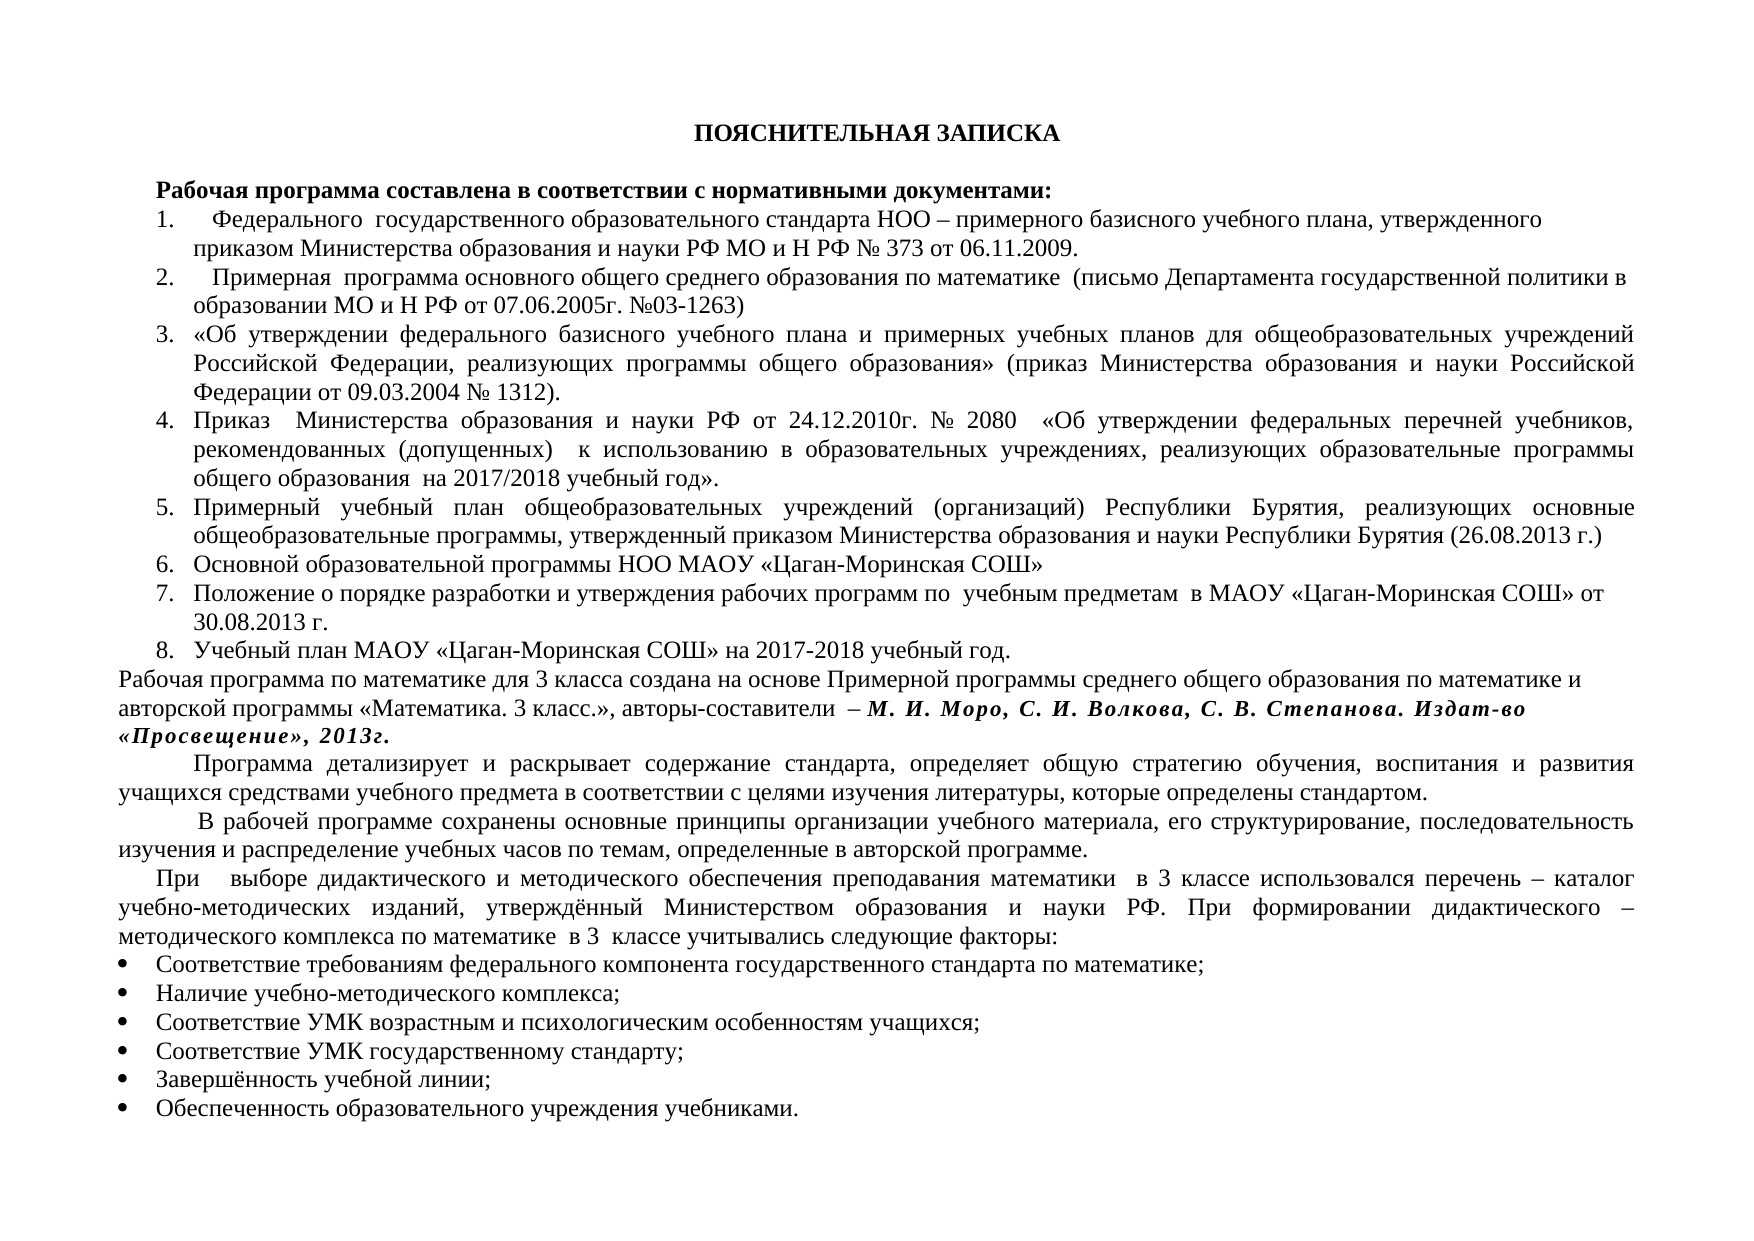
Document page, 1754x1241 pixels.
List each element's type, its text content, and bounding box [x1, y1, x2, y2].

list Примерный учебный план общеобразовательных учреждений (организаций) Республики Бурятия, реализующих основные общеобразовательные программы, утвержденный приказом Министерства образования и науки Республики Бурятия (26.08.2013 г.) [156, 492, 1636, 549]
list Учебный план МАОУ «Цаган-Моринская СОШ» на 2017-2018 учебный год. [156, 636, 1636, 664]
list Завершённость учебной линии; [118, 1064, 1636, 1093]
list Основной образовательной программы НОО МАОУ «Цаган-Моринская СОШ» [156, 549, 1636, 578]
list Обеспеченность образовательного учреждения учебниками. [118, 1093, 1636, 1122]
text В рабочей программе сохранены основные принципы организации учебного материала, его структурирование, последовательность изучения и распределение учебных часов по темам, определенные в авторской программе. [118, 806, 1636, 863]
list Соответствие УМК возрастным и психологическим особенностям учащихся; [118, 1007, 1636, 1036]
list Соответствие УМК государственному стандарту; [118, 1036, 1636, 1064]
list Примерная программа основного общего среднего образования по математике (письмо Департамента государственной политики в образовании МО и Н РФ от 07.06.2005г. №03-1263) [156, 262, 1636, 319]
list Положение о порядке разработки и утверждения рабочих программ по учебным предметам в МАОУ «Цаган-Моринская СОШ» от 30.08.2013 г. [156, 578, 1636, 636]
list Соответствие требованиям федерального компонента государственного стандарта по математике; [118, 949, 1636, 978]
subtitle ПОЯСНИТЕЛЬНАЯ ЗАПИСКА [118, 118, 1636, 147]
text Рабочая программа составлена в соответствии с нормативными документами: [156, 176, 1636, 204]
text При выборе дидактического и методического обеспечения преподавания математики в 3 классе использовался перечень – каталог учебно-методических изданий, утверждённый Министерством образования и науки РФ. При формировании дидактического – методического комплекса по математике в 3 классе учитывались следующие факторы: [118, 863, 1636, 949]
text Программа детализирует и раскрывает содержание стандарта, определяет общую стратегию обучения, воспитания и развития учащихся средствами учебного предмета в соответствии с целями изучения литературы, которые определены стандартом. [118, 748, 1636, 806]
list Наличие учебно-методического комплекса; [118, 978, 1636, 1007]
list «Об утверждении федерального базисного учебного плана и примерных учебных планов для общеобразовательных учреждений Российской Федерации, реализующих программы общего образования» (приказ Министерства образования и науки Российской Федерации от 09.03.2004 № 1312). [156, 319, 1636, 406]
list Приказ Министерства образования и науки РФ от 24.12.2010г. № 2080 «Об утверждении федеральных перечней учебников, рекомендованных (допущенных) к использованию в образовательных учреждениях, реализующих образовательные программы общего образования на 2017/2018 учебный год». [156, 406, 1636, 492]
text Рабочая программа по математике для 3 класса создана на основе Примерной программы среднего общего образования по математике и авторской программы «Математика. 3 класс.», авторы-составители – М. И. Моро, С. И. Волкова, С. В. Степанова. Издат-во «Просвещение», 2013г. [118, 664, 1636, 748]
list Федерального государственного образовательного стандарта НОО – примерного базисного учебного плана, утвержденного приказом Министерства образования и науки РФ МО и Н РФ № 373 от 06.11.2009. [156, 204, 1636, 262]
